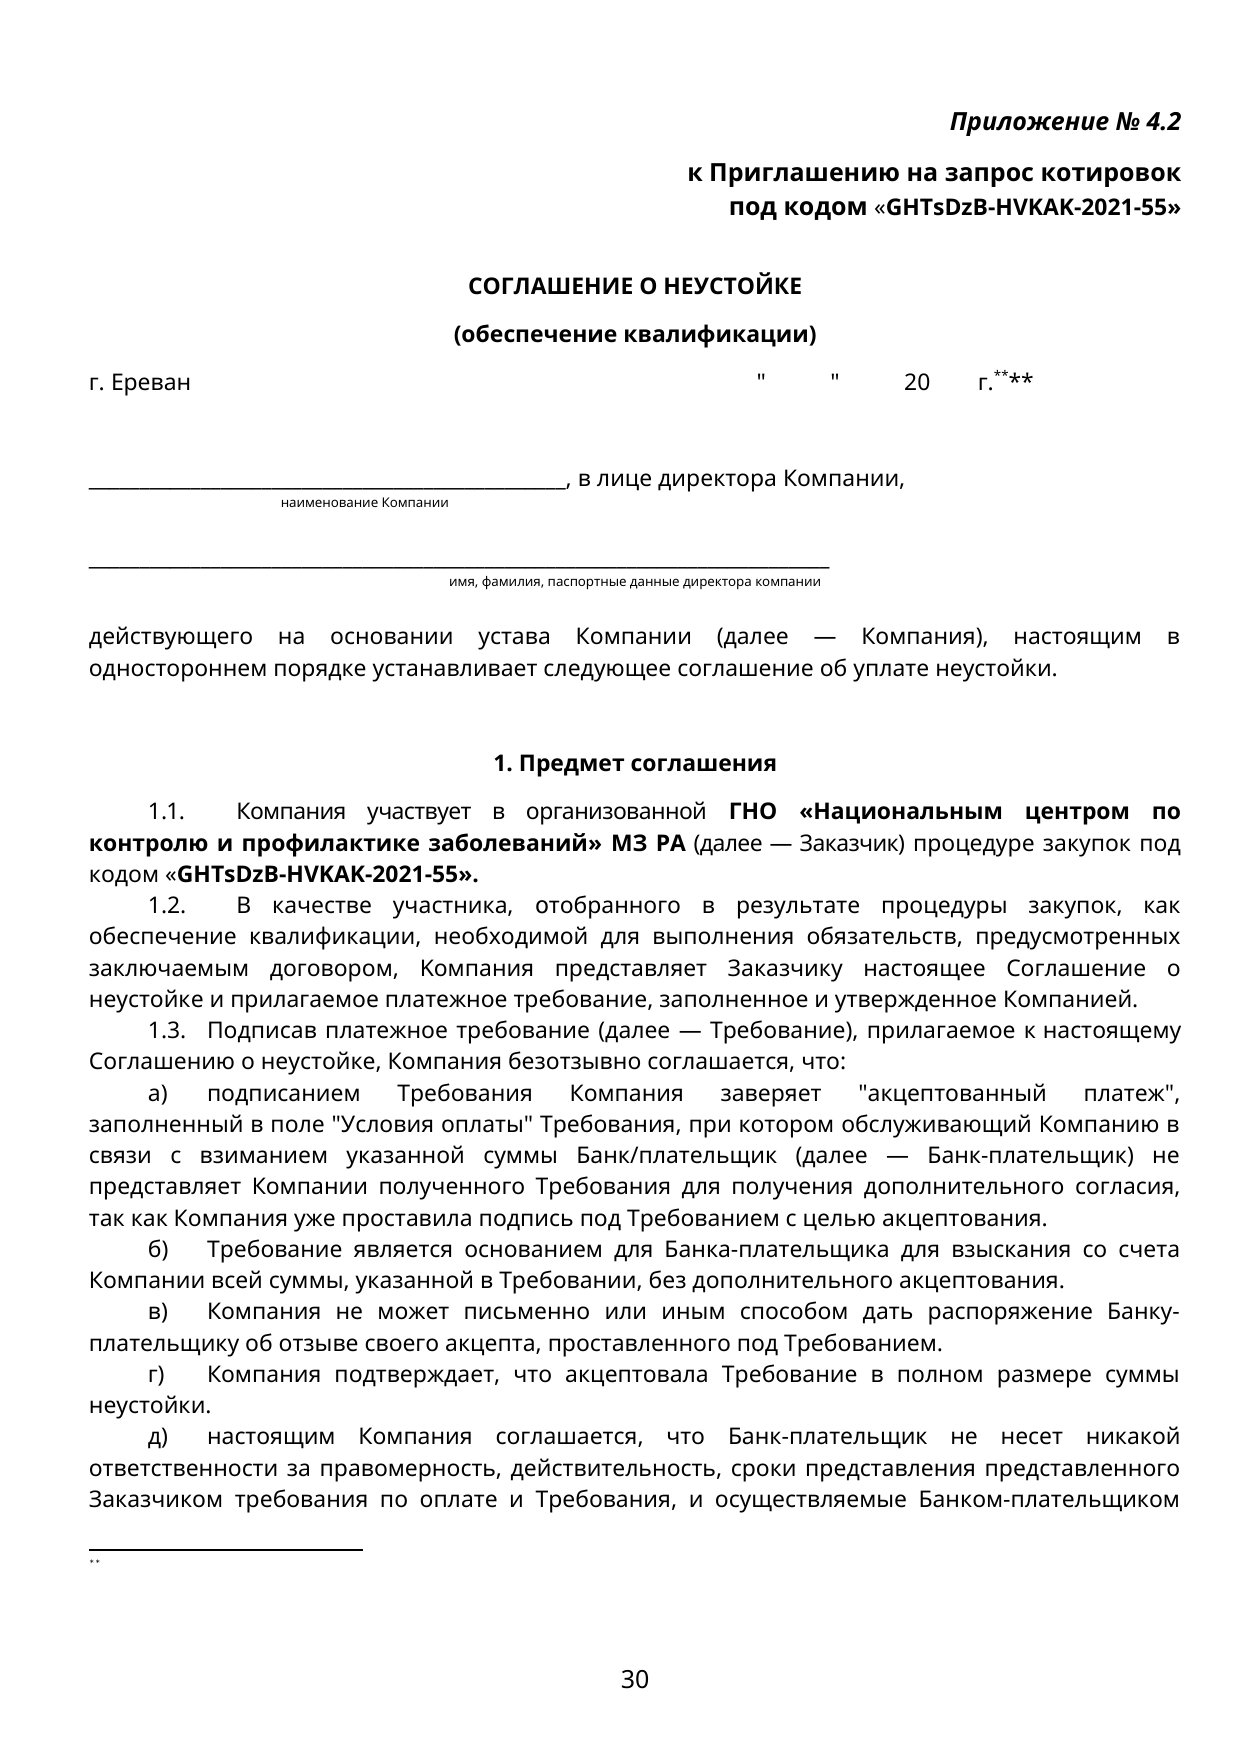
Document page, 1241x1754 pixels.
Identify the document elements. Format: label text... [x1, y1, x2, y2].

text _________________________________________________________________________ [89, 541, 1181, 572]
text действующего на основании устава Компании (далее — Компания), настоящим в одностороннем порядке устанавливает следующее соглашение об уплате неустойки. [89, 620, 1181, 683]
text 1.2. В качестве участника, օтобранного в результате процедуры закупок, как обеспечение квалификации, необходимой для выполнения обязательств, предусмотренных заключаемым договором, Kомпания представляет Заказчику настоящее Соглашение о неустойке и прилагаемое платежное требование, заполненное и утвержденное Компанией. [89, 889, 1181, 1014]
table_header " " 20 г.** [576, 366, 1045, 414]
text г) Компания подтверждает, что акцептовала Требование в полном размере суммы неустойки. [89, 1358, 1181, 1420]
text СОГЛАШЕНИЕ О НЕУСТОЙКЕ [89, 270, 1181, 301]
text а) подписанием Требования Компания заверяет "акцептованный платеж", заполненный в поле "Условия оплаты" Требования, при котором обслуживающий Компанию в связи с взиманием указанной суммы Банк/плательщик (далее — Банк-плательщик) не представляет Компании полученного Требования для получения дополнительного согласия, так как Компания уже проставила подпись под Требованием с целью акцептования. [89, 1076, 1181, 1233]
text 1. Предмет соглашения [89, 747, 1181, 778]
text 1.1. Компания участвует в организованной ГНО «Национальным центром по контролю и профилактике заболеваний» МЗ РА (далее — Заказчик) процедуре закупок под кодом «GHTsDzB-HVKAK-2021-55». [89, 795, 1181, 889]
text _______________________________________________, в лице директора Компании, [89, 462, 1181, 493]
text б) Требование является основанием для Банка-плательщика для взыскания со счета Компании всей суммы, указанной в Требовании, без дополнительного акцептования. [89, 1233, 1181, 1295]
text Приложение № 4.2 [89, 103, 1181, 137]
text 1.3. Подписав платежное требование (далее — Требование), прилагаемое к настоящему Соглашению о неустойке, Компания безотзывно соглашается, что: [89, 1014, 1181, 1076]
text к Приглашению на запрос котировок под кодом «GHTsDzB-HVKAK-2021-55» [89, 154, 1181, 222]
text в) Компания не может письменно или иным способом дать распоряжение Банку-плательщику об отзыве своего акцепта, проставленного под Требованием. [89, 1295, 1181, 1358]
table_header г. Ереван [78, 366, 576, 414]
text (обеспечение квалификации) [89, 318, 1181, 349]
text наименование Компании [281, 493, 1181, 524]
text имя, фамилия, паспортные данные директора компании [89, 572, 1181, 603]
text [89, 1420, 1181, 1514]
